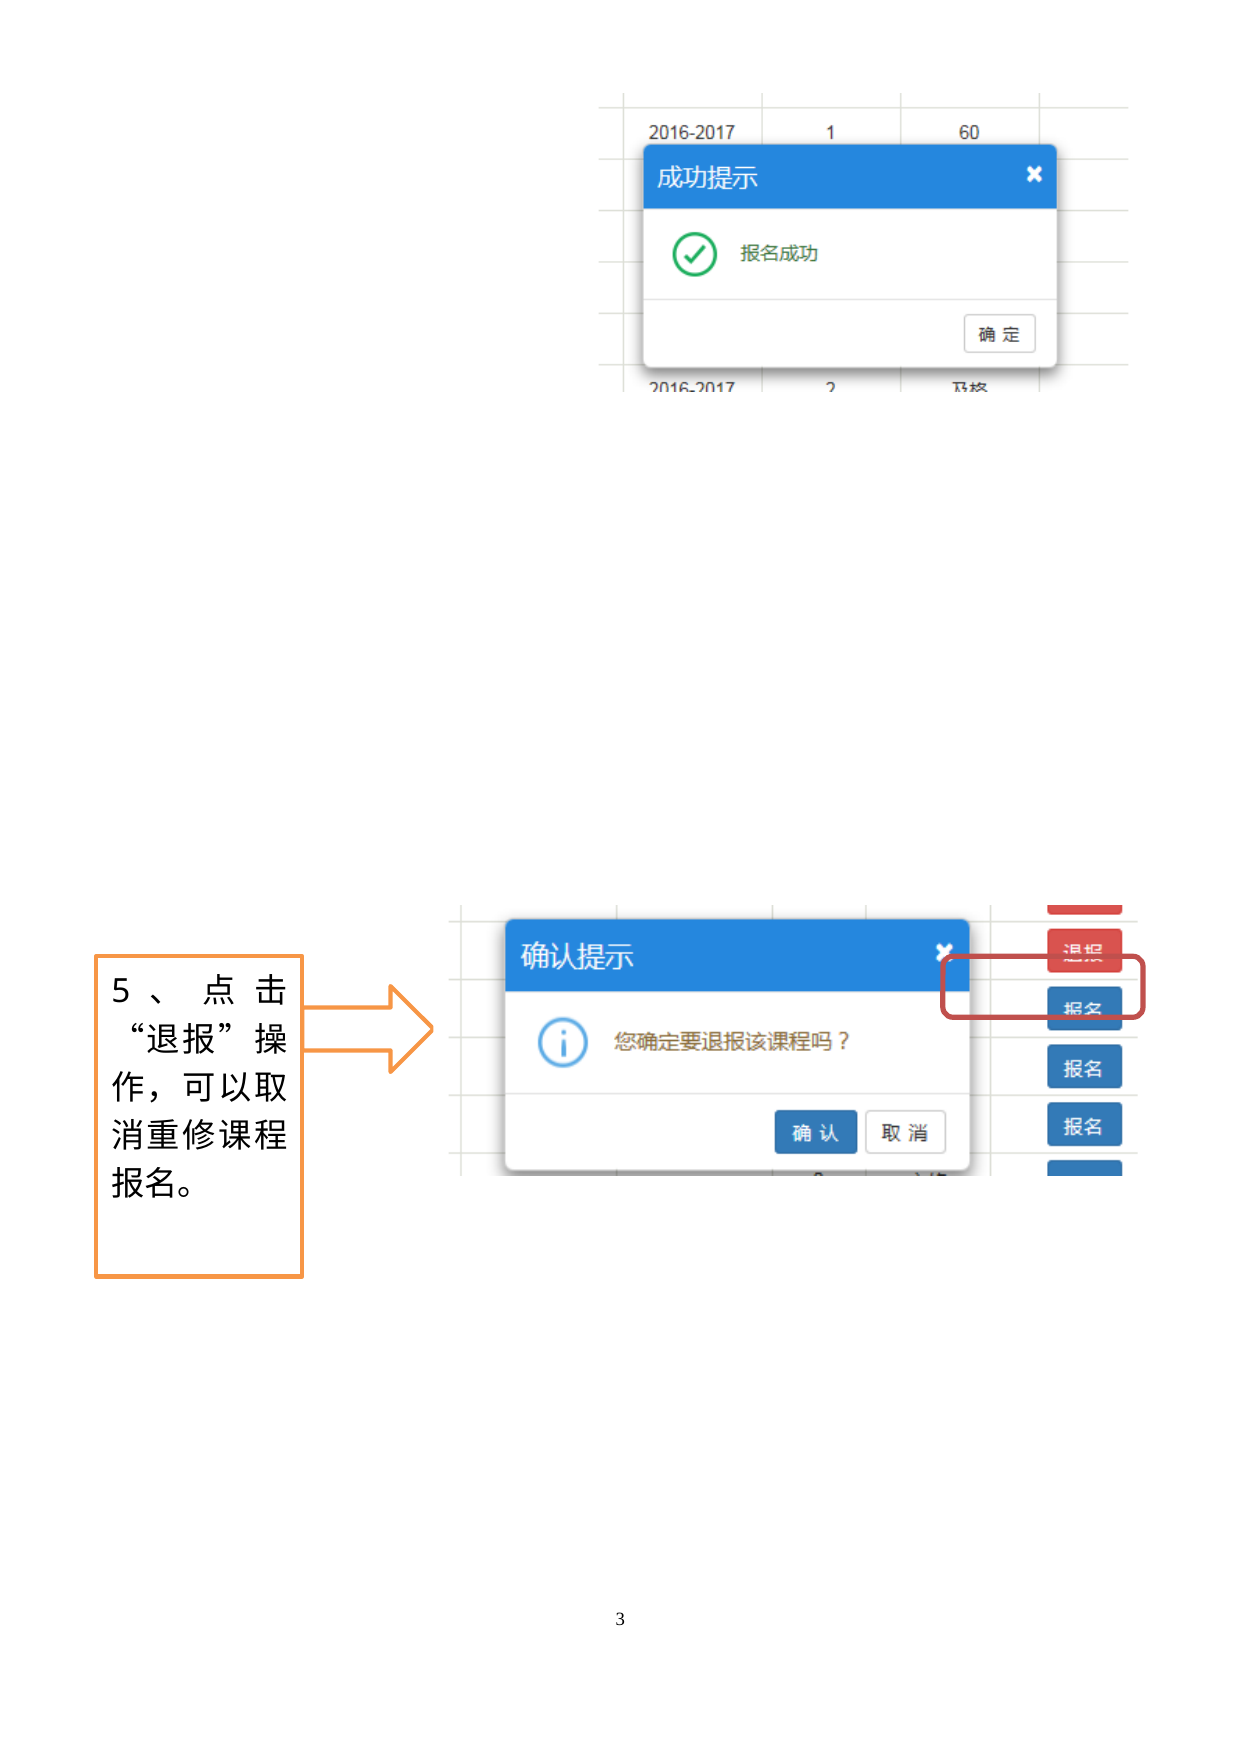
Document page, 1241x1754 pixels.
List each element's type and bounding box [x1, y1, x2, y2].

picture [448, 905, 1138, 1176]
picture [598, 93, 1129, 392]
picture [946, 959, 1138, 1014]
